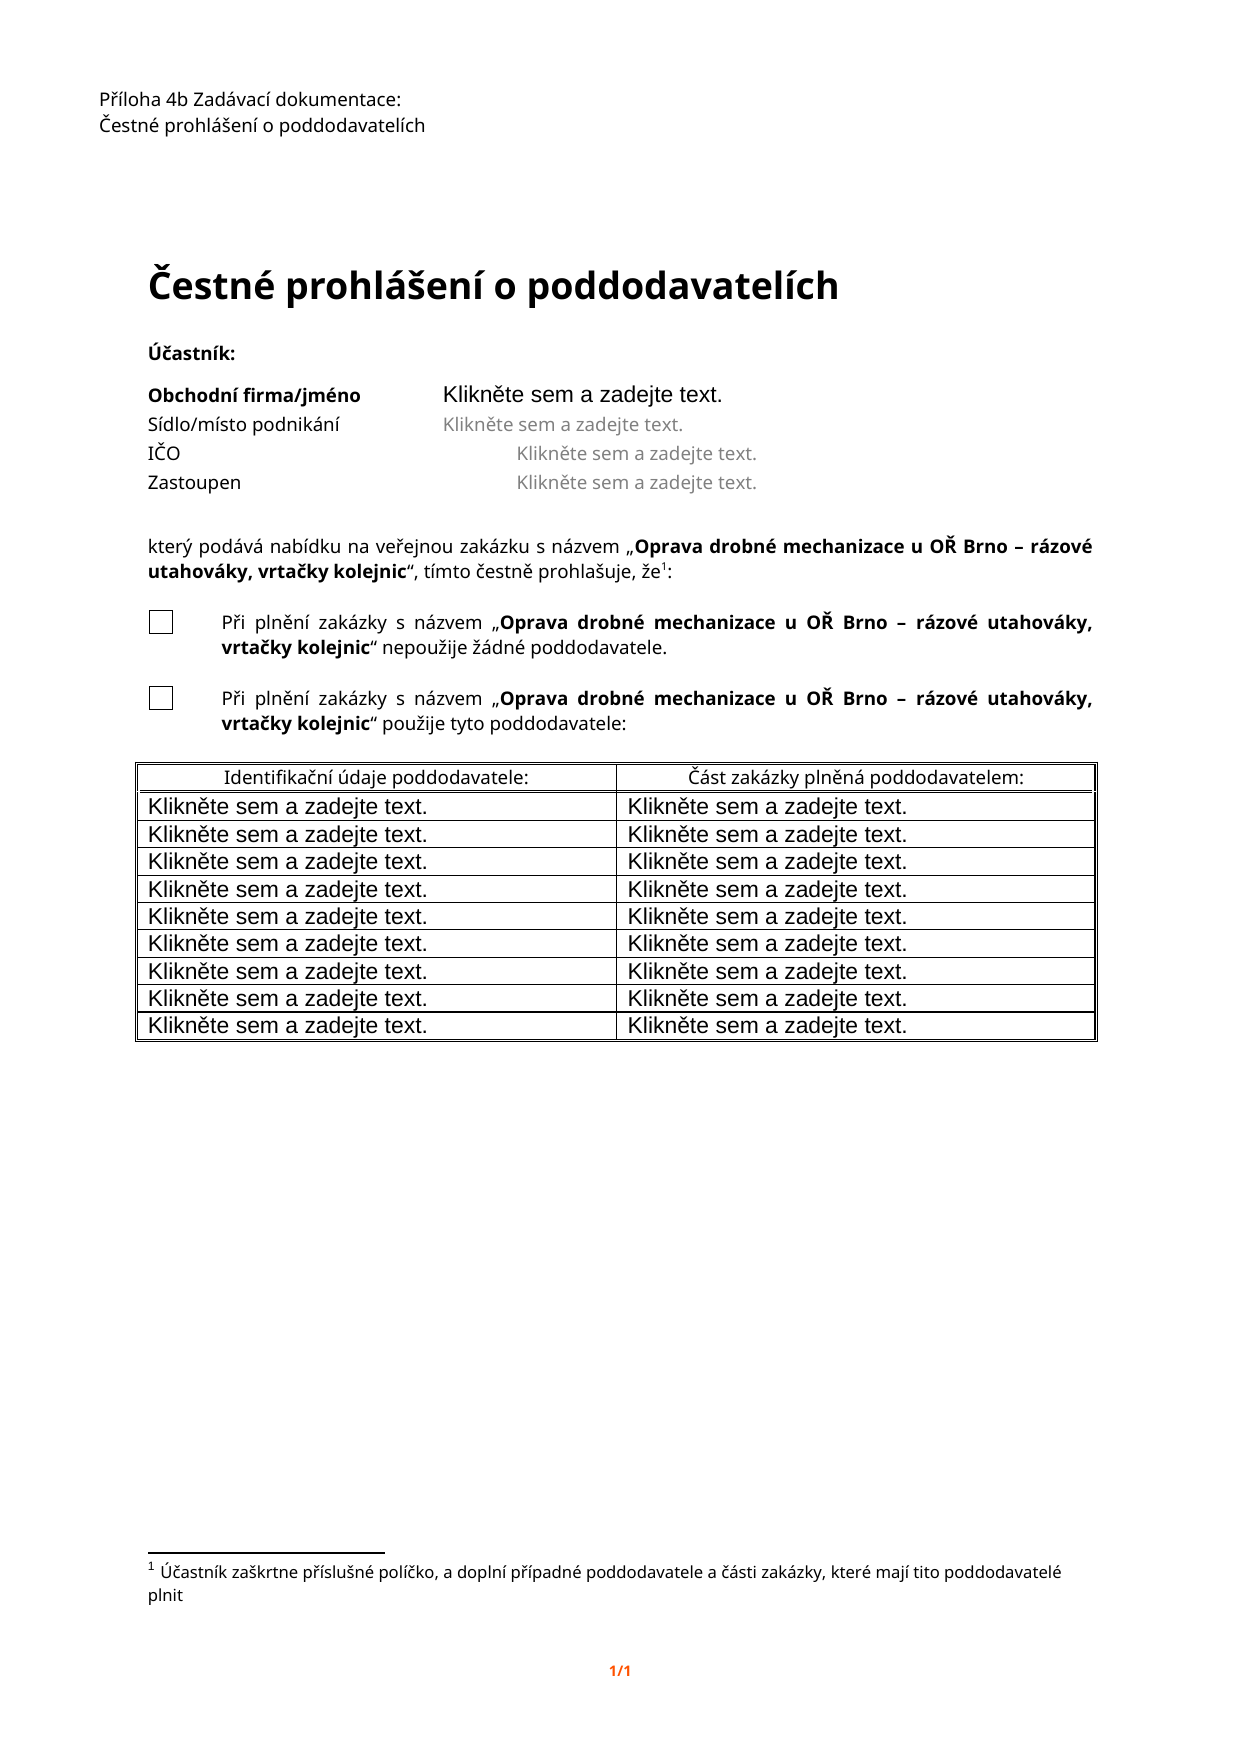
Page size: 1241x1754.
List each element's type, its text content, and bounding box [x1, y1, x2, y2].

table_header Část zakázky plněná poddodavatelem: [617, 765, 1094, 790]
text Účastník: [148, 336, 1093, 367]
text Při plnění zakázky s názvem „Oprava drobné mechanizace u OŘ Brno – rázové utahováky, vrtačky kolejnic“ nepoužije žádné poddodavatele. [148, 609, 1093, 660]
title Čestné prohlášení o poddodavatelích [148, 259, 1093, 311]
table_header Identifikační údaje poddodavatele: [138, 765, 616, 790]
text Zastoupen [148, 466, 1093, 495]
text Obchodní firma/jméno [148, 379, 1093, 408]
text který podává nabídku na veřejnou zakázku s názvem „Oprava drobné mechanizace u OŘ Brno – rázové utahováky, vrtačky kolejnic“, tímto čestně prohlašuje, že: [148, 533, 1093, 584]
text Při plnění zakázky s názvem „Oprava drobné mechanizace u OŘ Brno – rázové utahováky, vrtačky kolejnic“ použije tyto poddodavatele: [148, 685, 1093, 736]
text IČO [148, 437, 1093, 466]
text Sídlo/místo podnikání [148, 408, 1093, 437]
